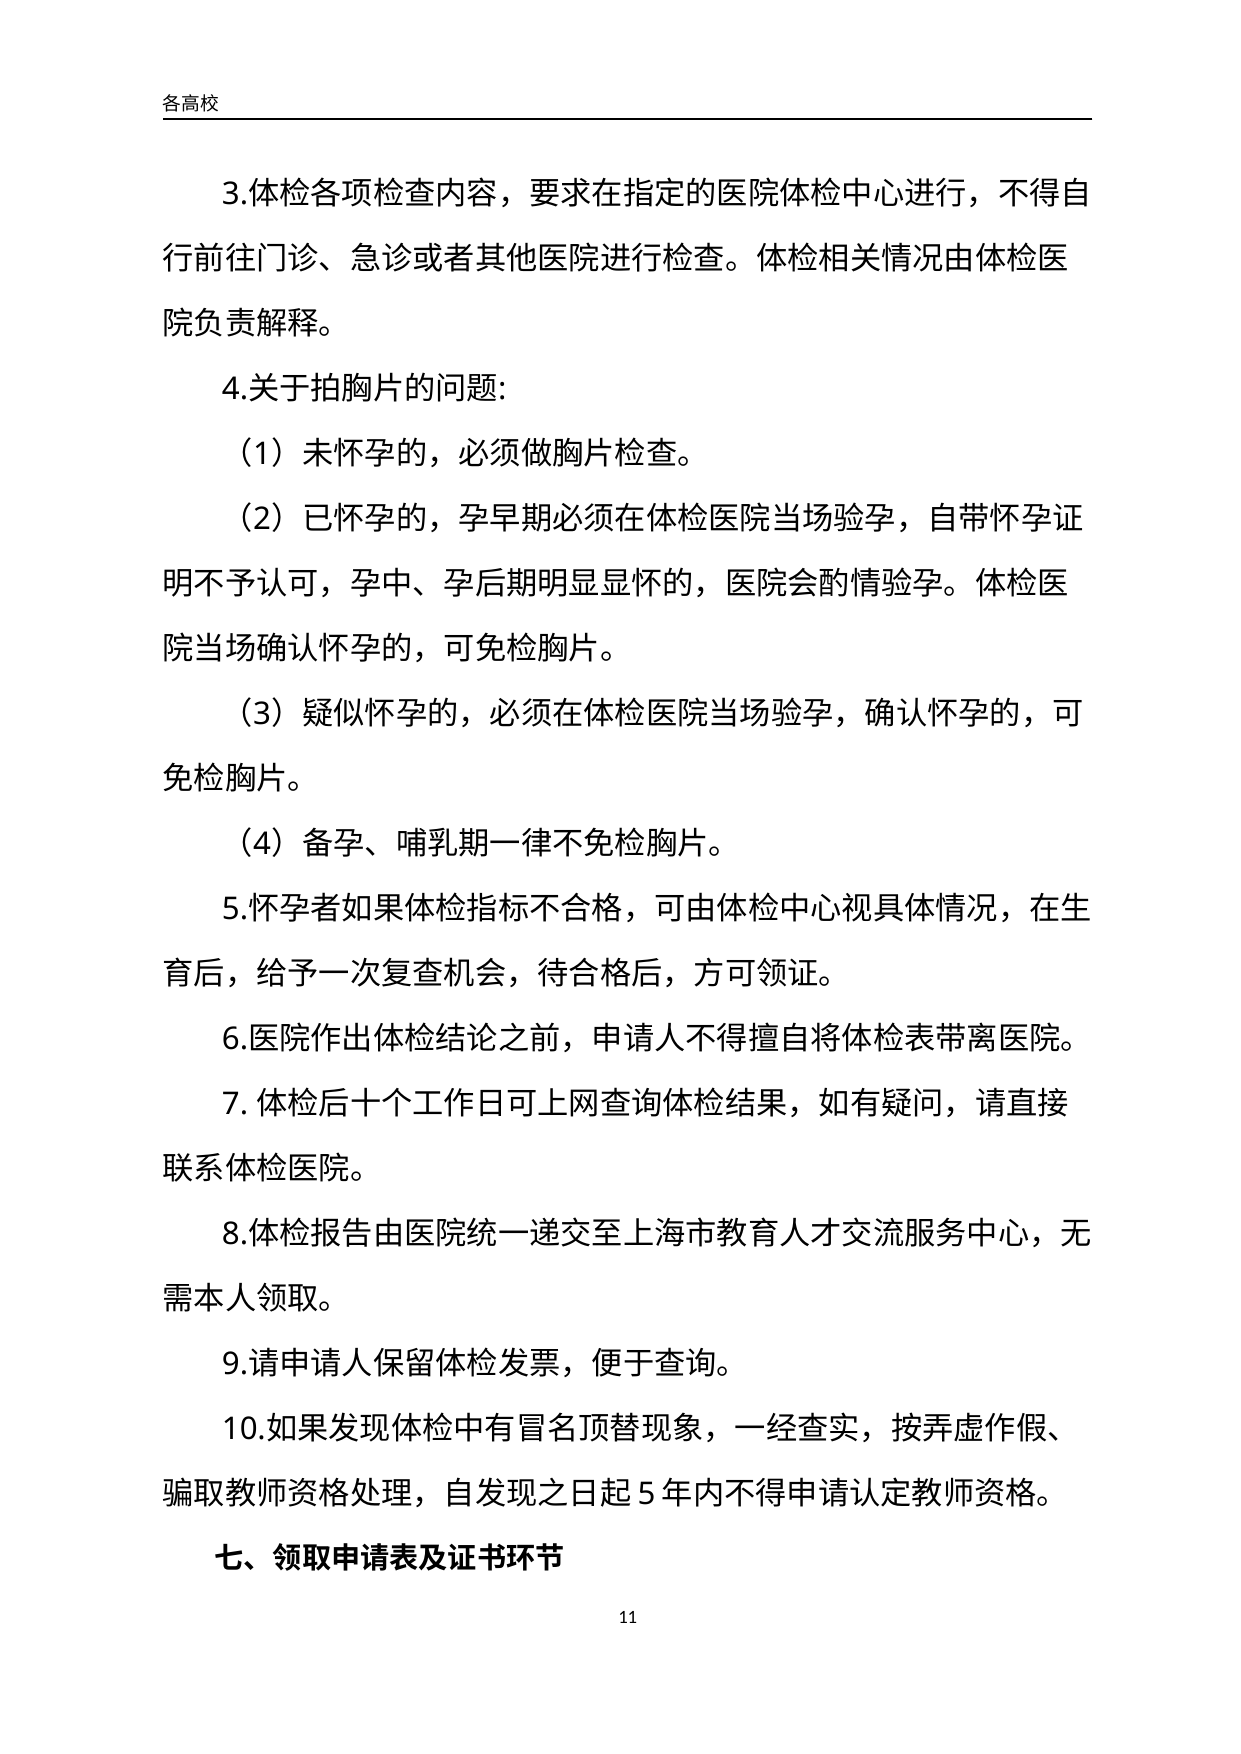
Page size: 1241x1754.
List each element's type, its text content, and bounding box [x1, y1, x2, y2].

text （1）未怀孕的，必须做胸片检查。 [162, 418, 1092, 483]
list 6.医院作出体检结论之前，申请人不得擅自将体检表带离医院。 [162, 1003, 1092, 1068]
text （2）已怀孕的，孕早期必须在体检医院当场验孕，自带怀孕证明不予认可，孕中、孕后期明显显怀的，医院会酌情验孕。体检医院当场确认怀孕的，可免检胸片。 [162, 483, 1092, 678]
text （4）备孕、哺乳期一律不免检胸片。 [162, 808, 1092, 873]
list 4.关于拍胸片的问题: [162, 353, 1092, 418]
list 8.体检报告由医院统一递交至上海市教育人才交流服务中心，无需本人领取。 [162, 1198, 1092, 1328]
text 七、领取申请表及证书环节 [162, 1523, 1092, 1588]
list 5.怀孕者如果体检指标不合格，可由体检中心视具体情况，在生育后，给予一次复查机会，待合格后，方可领证。 [162, 873, 1092, 1003]
text （3）疑似怀孕的，必须在体检医院当场验孕，确认怀孕的，可免检胸片。 [162, 678, 1092, 808]
list 10.如果发现体检中有冒名顶替现象，一经查实，按弄虚作假、骗取教师资格处理，自发现之日起5年内不得申请认定教师资格。 [162, 1393, 1092, 1523]
list 7. 体检后十个工作日可上网查询体检结果，如有疑问，请直接联系体检医院。 [162, 1068, 1092, 1198]
list 3.体检各项检查内容，要求在指定的医院体检中心进行，不得自行前往门诊、急诊或者其他医院进行检查。体检相关情况由体检医院负责解释。 [162, 158, 1092, 353]
list 9.请申请人保留体检发票，便于查询。 [162, 1328, 1092, 1393]
